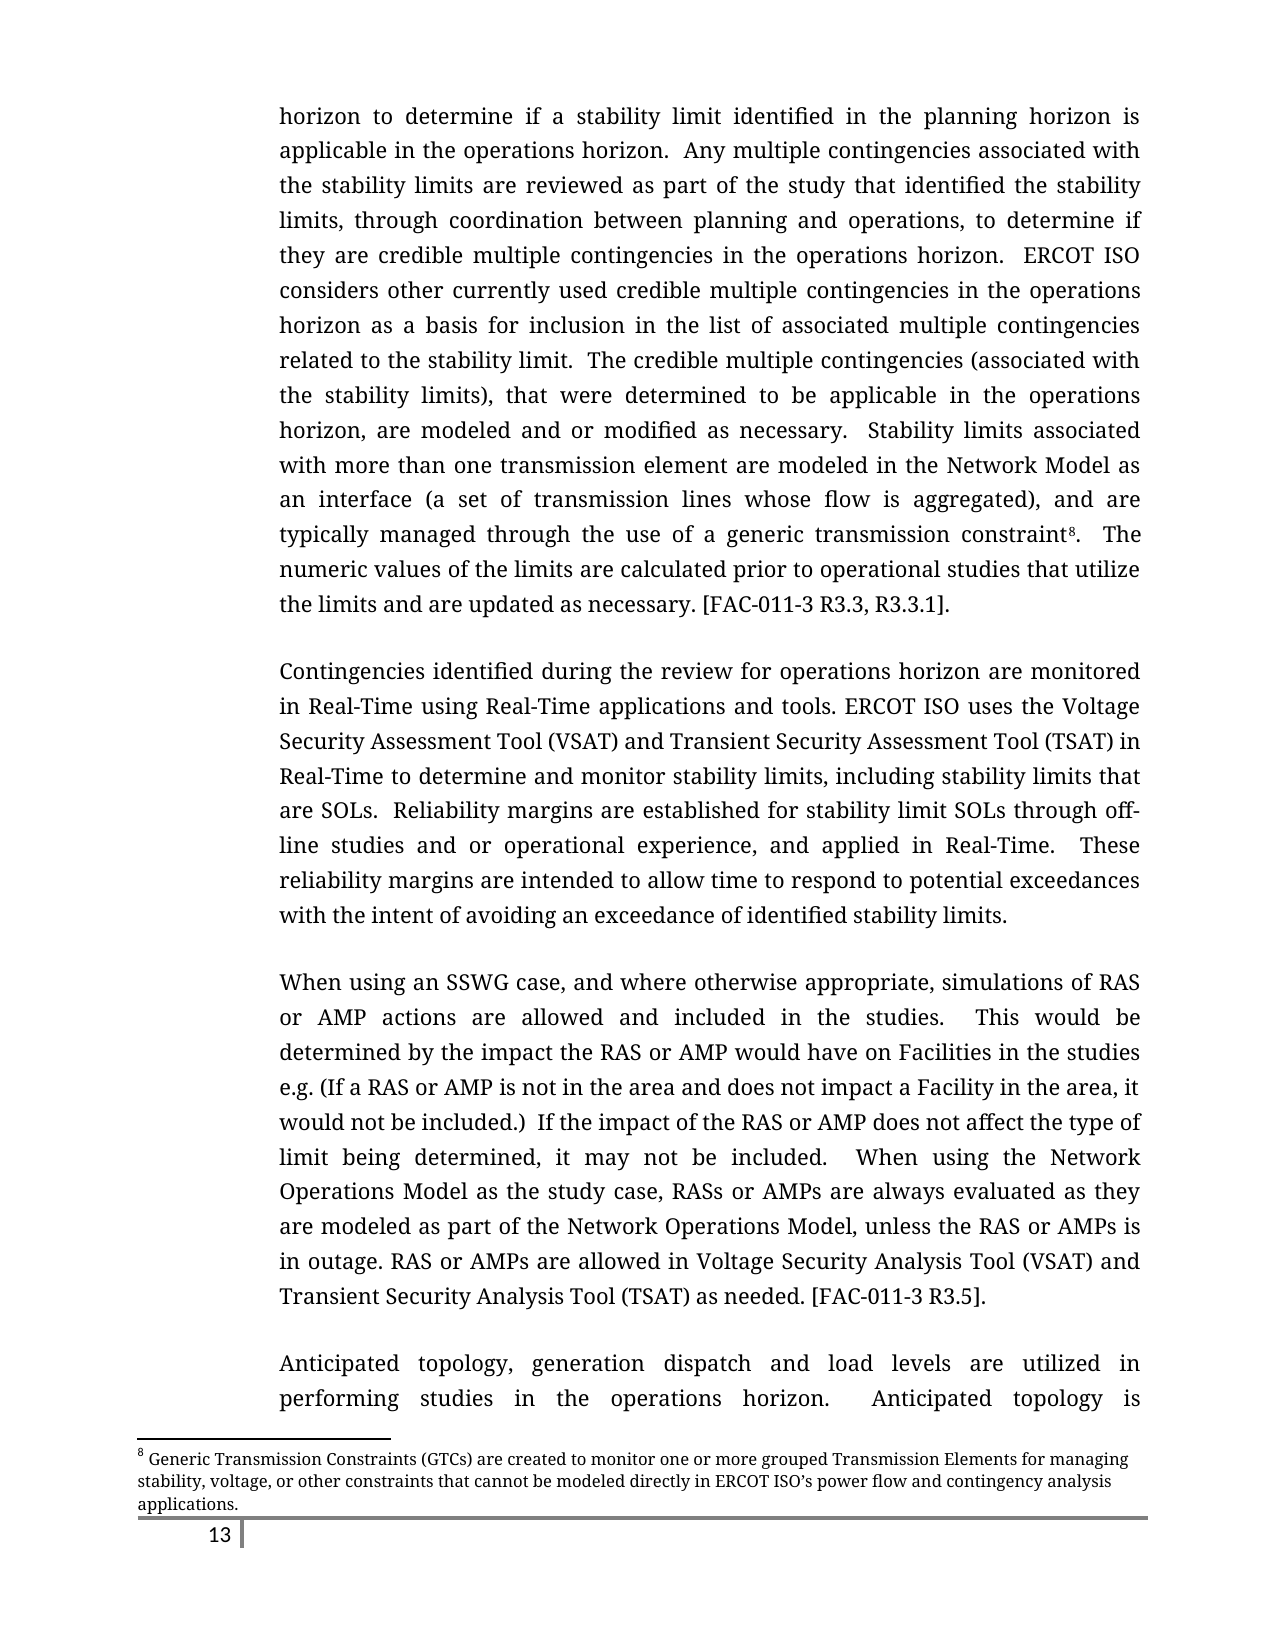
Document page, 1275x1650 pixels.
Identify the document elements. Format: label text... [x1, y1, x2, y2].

text When using an SSWG case, and where otherwise appropriate, simulations of RAS or AMP actions are allowed and included in the studies. This would be determined by the impact the RAS or AMP would have on Facilities in the studies e.g. (If a RAS or AMP is not in the area and does not impact a Facility in the area, it would not be included.) If the impact of the RAS or AMP does not affect the type of limit being determined, it may not be included. When using the Network Operations Model as the study case, RASs or AMPs are always evaluated as they are modeled as part of the Network Operations Model, unless the RAS or AMPs is in outage. RAS or AMPs are allowed in Voltage Security Analysis Tool (VSAT) and Transient Security Analysis Tool (TSAT) as needed. [FAC-011-3 R3.5]. [279, 967, 1142, 1314]
text Contingencies identified during the review for operations horizon are monitored in Real-Time using Real-Time applications and tools. ERCOT ISO uses the Voltage Security Assessment Tool (VSAT) and Transient Security Assessment Tool (TSAT) in Real-Time to determine and monitor stability limits, including stability limits that are SOLs. Reliability margins are established for stability limit SOLs through off-line studies and or operational experience, and applied in Real-Time. These reliability margins are intended to allow time to respond to potential exceedances with the intent of avoiding an exceedance of identified stability limits. [279, 656, 1142, 933]
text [279, 1348, 1142, 1415]
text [279, 101, 1142, 622]
